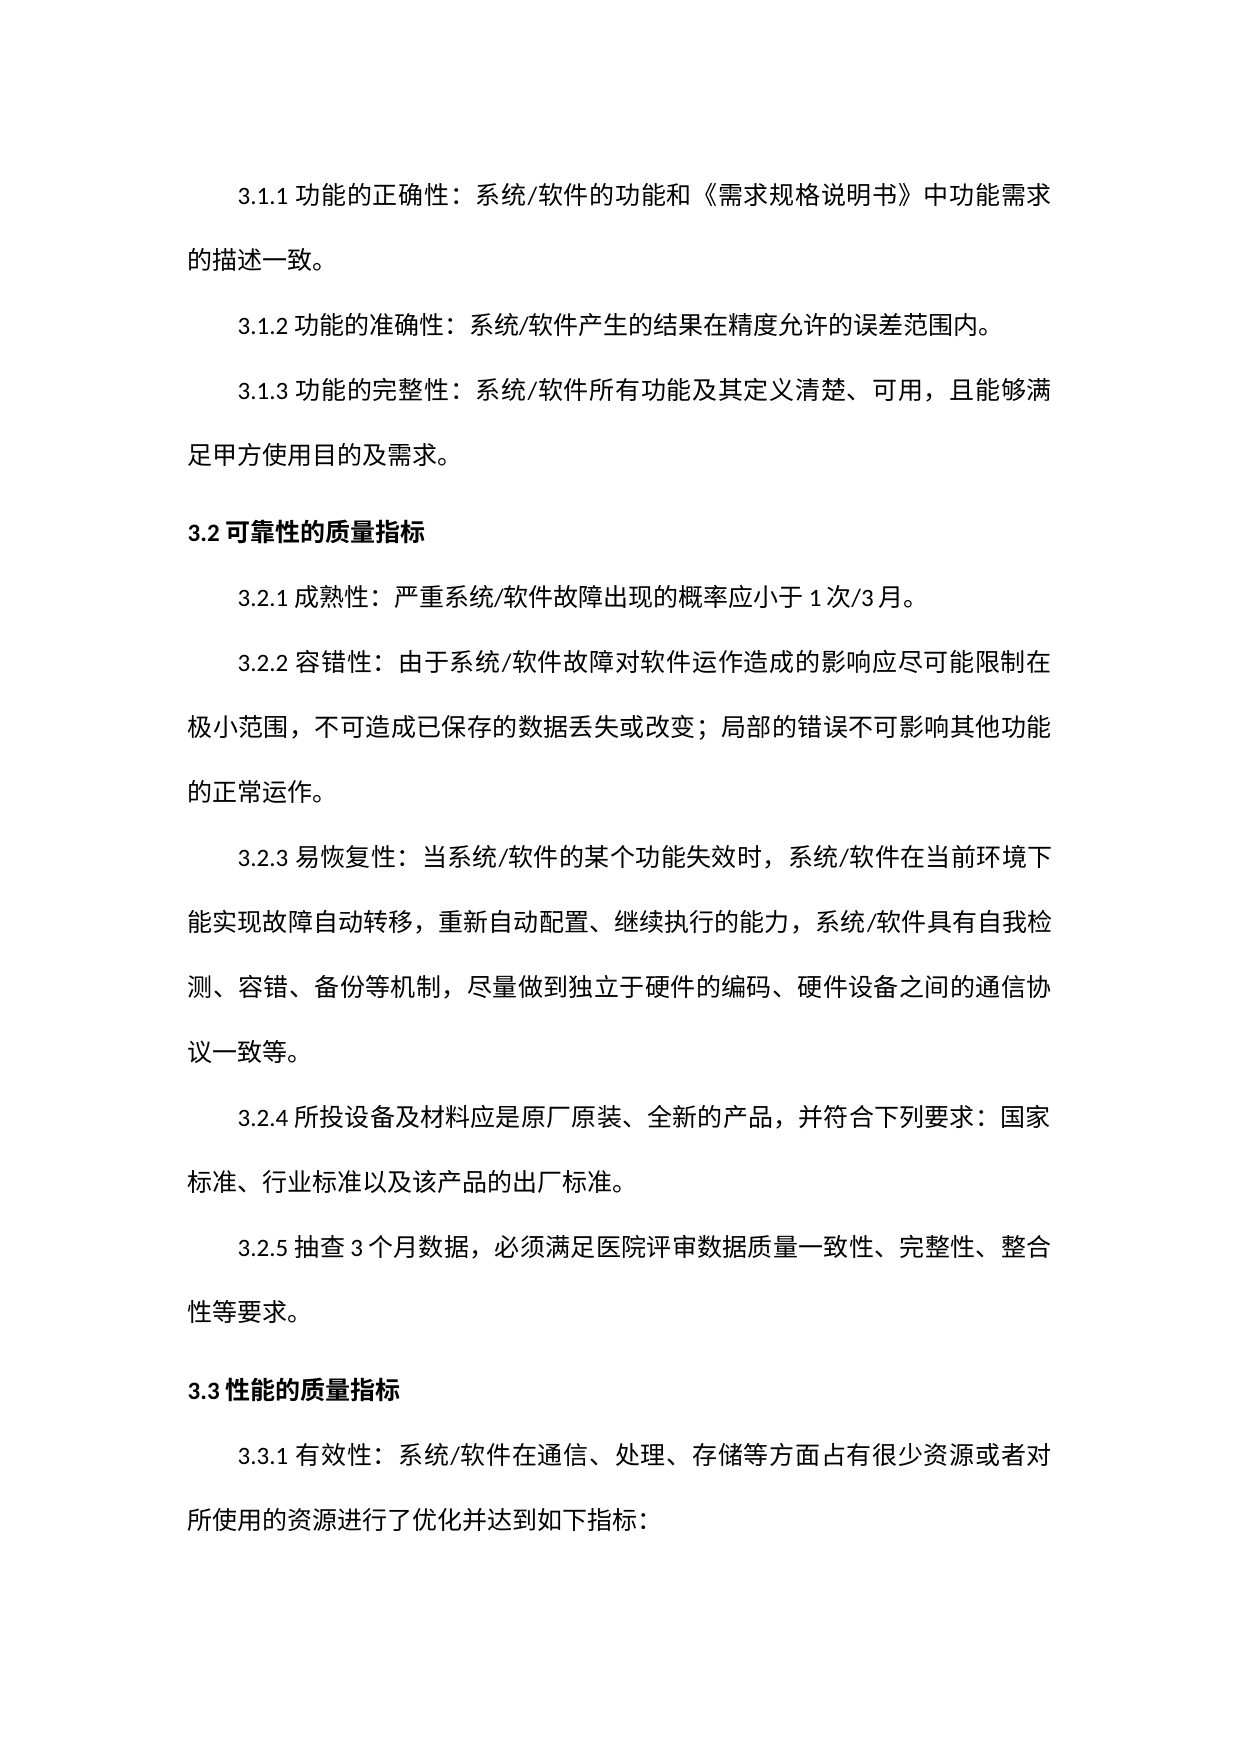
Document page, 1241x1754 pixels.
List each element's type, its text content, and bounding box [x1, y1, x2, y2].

text 3.2.1 成熟性：严重系统/软件故障出现的概率应小于1次/3月。 [187, 564, 1053, 629]
text 3.2.2 容错性：由于系统/软件故障对软件运作造成的影响应尽可能限制在极小范围，不可造成已保存的数据丢失或改变；局部的错误不可影响其他功能的正常运作。 [187, 629, 1053, 824]
text 3.2.4 所投设备及材料应是原厂原装、全新的产品，并符合下列要求：国家标准、行业标准以及该产品的出厂标准。 [187, 1084, 1053, 1214]
text 3.2.3 易恢复性：当系统/软件的某个功能失效时，系统/软件在当前环境下能实现故障自动转移，重新自动配置、继续执行的能力，系统/软件具有自我检测、容错、备份等机制，尽量做到独立于硬件的编码、硬件设备之间的通信协议一致等。 [187, 824, 1053, 1084]
text 3.1.1 功能的正确性：系统/软件的功能和《需求规格说明书》中功能需求的描述一致。 [187, 162, 1053, 292]
text 3.1.2 功能的准确性：系统/软件产生的结果在精度允许的误差范围内。 [187, 292, 1053, 357]
text 3.1.3 功能的完整性：系统/软件所有功能及其定义清楚、可用，且能够满足甲方使用目的及需求。 [187, 357, 1053, 487]
text 3.2 可靠性的质量指标 [187, 499, 1053, 564]
text 3.3.1 有效性：系统/软件在通信、处理、存储等方面占有很少资源或者对所使用的资源进行了优化并达到如下指标： [187, 1422, 1053, 1552]
text 3.3 性能的质量指标 [187, 1357, 1053, 1422]
text 3.2.5 抽查3个月数据，必须满足医院评审数据质量一致性、完整性、整合性等要求。 [187, 1214, 1053, 1344]
